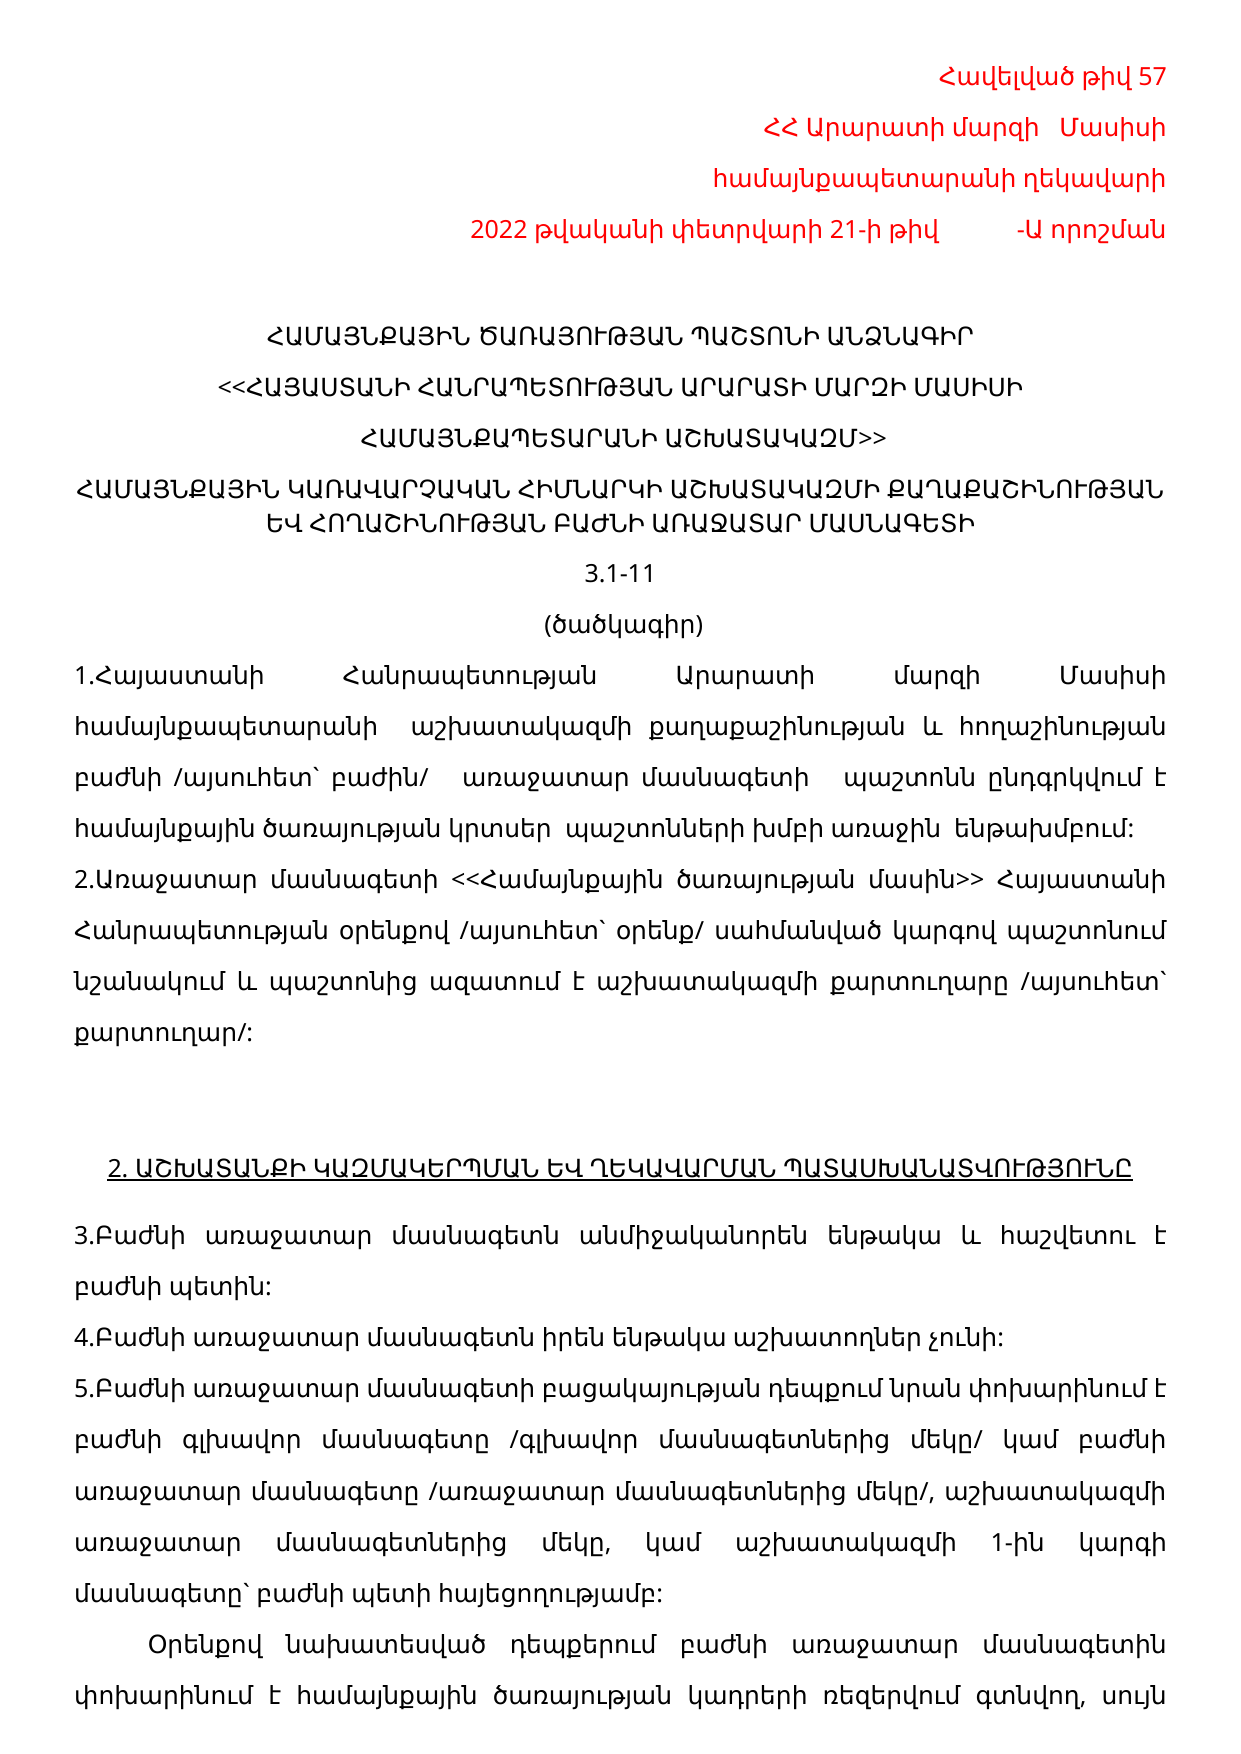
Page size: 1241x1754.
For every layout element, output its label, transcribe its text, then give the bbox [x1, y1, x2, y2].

text 5.Բաժնի առաջատար մասնագետի բացակայության դեպքում նրան փոխարինում է բաժնի գլխավոր մասնագետը /գլխավոր մասնագետներից մեկը/ կամ բաժնի առաջատար մասնագետը /առաջատար մասնագետներից մեկը/, աշխատակազմի առաջատար մասնագետներից մեկը, կամ աշխատակազմի 1-ին կարգի մասնագետը` բաժնի պետի հայեցողությամբ: [74, 1371, 1167, 1609]
text 3.Բաժնի առաջատար մասնագետն անմիջականորեն ենթակա և հաշվետու է բաժնի պետին: [74, 1218, 1167, 1303]
text համայնքապետարանի ղեկավարի [74, 161, 1167, 195]
text (ծածկագիր) [74, 607, 1167, 641]
text ՀԱՄԱՅՆՔԱՅԻՆ ԾԱՌԱՅՈՒԹՅԱՆ ՊԱՇՏՈՆԻ ԱՆՁՆԱԳԻՐ [74, 319, 1167, 353]
text 2.Առաջատար մասնագետի <<Համայնքային ծառայության մասին>> Հայաստանի Հանրապետության օրենքով /այսուհետ` օրենք/ սահմանված կարգով պաշտոնում նշանակում և պաշտոնից ազատում է աշխատակազմի քարտուղարը /այսուհետ` քարտուղար/: [74, 862, 1167, 1049]
text 2022 թվականի փետրվարի 21-ի թիվ -Ա որոշման [74, 212, 1167, 246]
text ՀԱՄԱՅՆՔԱՅԻՆ ԿԱՌԱՎԱՐՉԱԿԱՆ ՀԻՄՆԱՐԿԻ ԱՇԽԱՏԱԿԱԶՄԻ ՔԱՂԱՔԱՇԻՆՈՒԹՅԱՆ ԵՎ ՀՈՂԱՇԻՆՈՒԹՅԱՆ ԲԱԺՆԻ ԱՌԱՋԱՏԱՐ ՄԱՍՆԱԳԵՏԻ [74, 471, 1167, 539]
text 1.Հայաստանի Հանրապետության Արարատի մարզի Մասիսի համայնքապետարանի աշխատակազմի քաղաքաշինության և հողաշինության բաժնի /այսուհետ` բաժին/ առաջատար մասնագետի պաշտոնն ընդգրկվում է համայնքային ծառայության կրտսեր պաշտոնների խմբի առաջին ենթախմբում: [74, 657, 1167, 845]
text <<ՀԱՅԱՍՏԱՆԻ ՀԱՆՐԱՊԵՏՈՒԹՅԱՆ ԱՐԱՐԱՏԻ ՄԱՐԶԻ ՄԱՍԻՍԻ [74, 370, 1167, 404]
text Հավելված թիվ 57 [74, 59, 1167, 93]
text ՀԱՄԱՅՆՔԱՊԵՏԱՐԱՆԻ ԱՇԽԱՏԱԿԱԶՄ>> [74, 421, 1167, 454]
text 2. ԱՇԽԱՏԱՆՔԻ ԿԱԶՄԱԿԵՐՊՄԱՆ ԵՎ ՂԵԿԱՎԱՐՄԱՆ ՊԱՏԱՍԽԱՆԱՏՎՈՒԹՅՈՒՆԸ [74, 1150, 1167, 1184]
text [74, 1626, 1167, 1711]
text ՀՀ Արարատի մարզի Մասիսի [74, 110, 1167, 144]
text 4.Բաժնի առաջատար մասնագետն իրեն ենթակա աշխատողներ չունի: [74, 1320, 1167, 1354]
text 3.1-11 [74, 556, 1167, 590]
